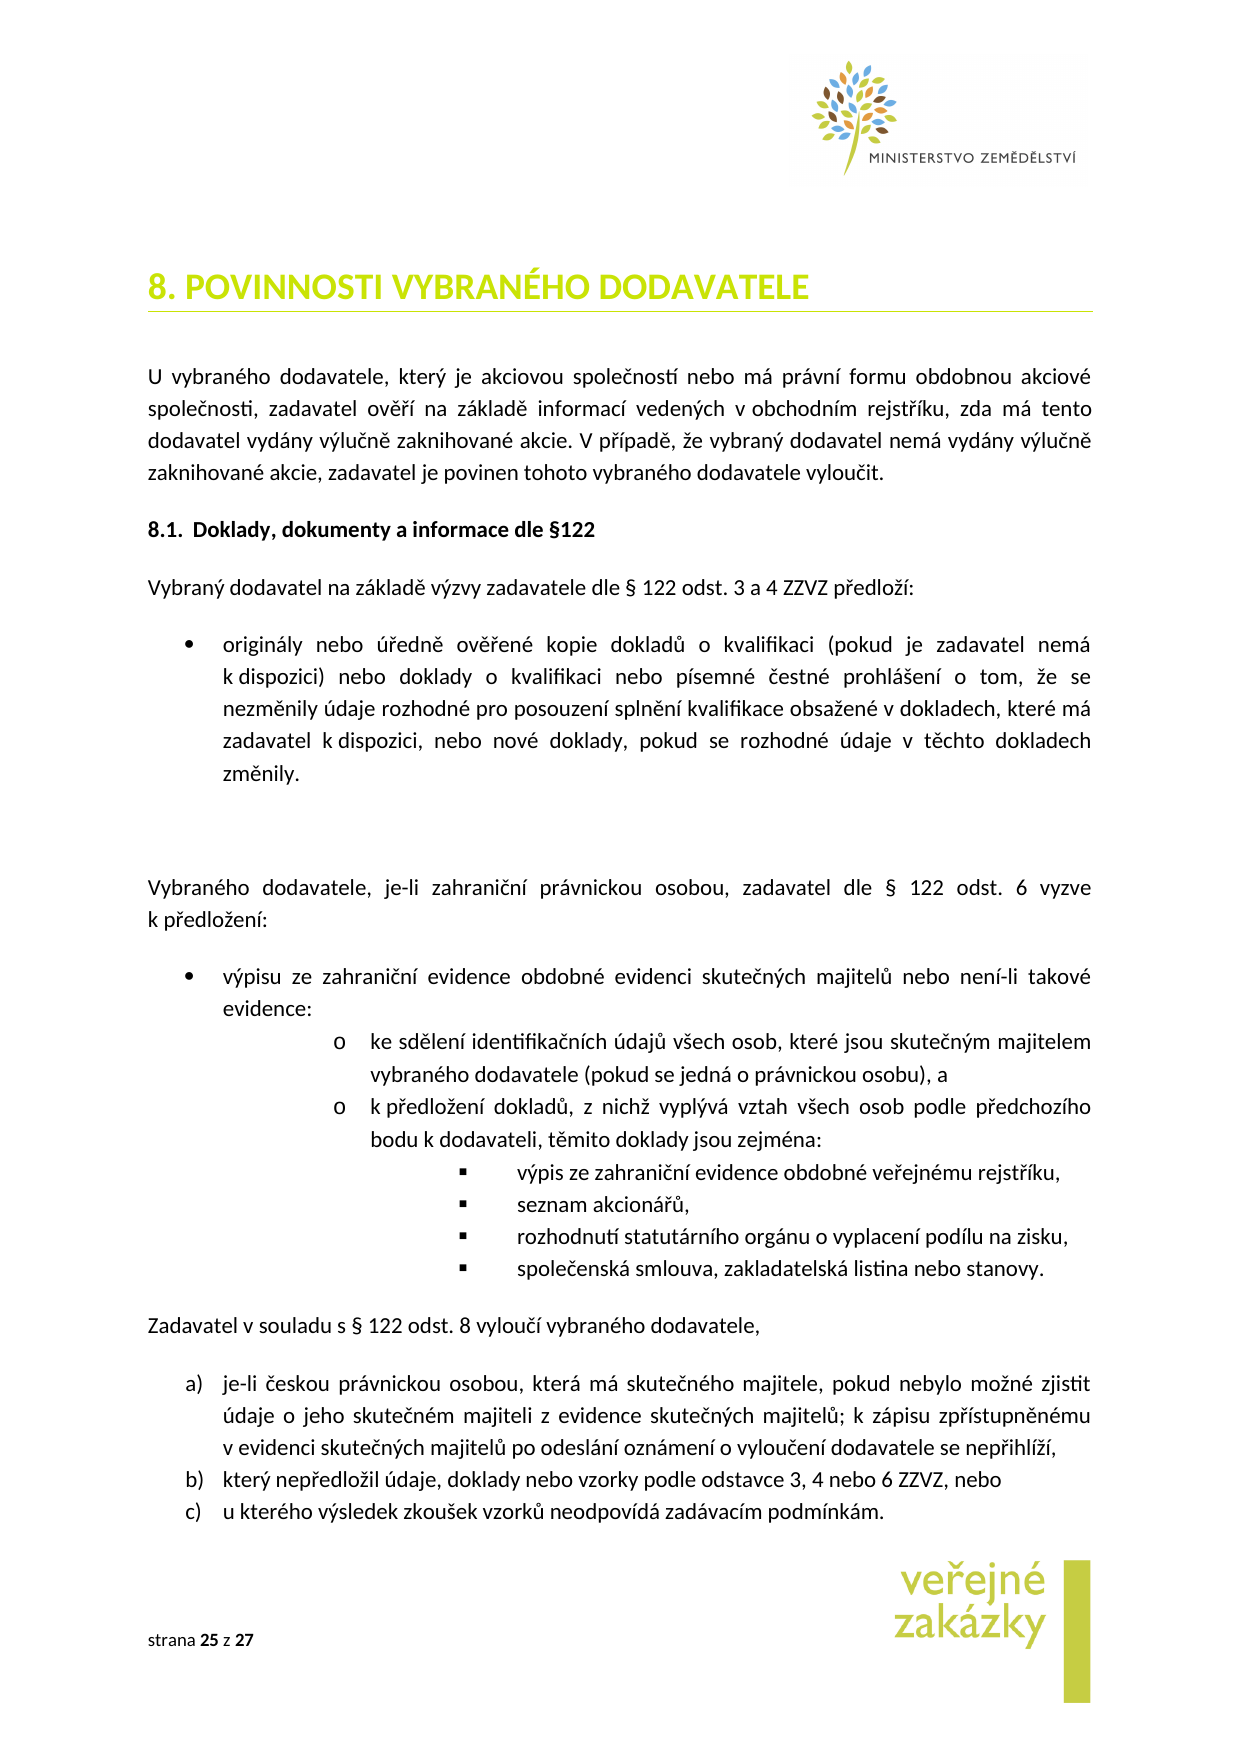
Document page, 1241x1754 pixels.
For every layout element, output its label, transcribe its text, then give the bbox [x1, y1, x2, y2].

list rozhodnutí statutárního orgánu o vyplacení podílu na zisku, [458, 1222, 1093, 1250]
list je-li českou právnickou osobou, která má skutečného majitele, pokud nebylo možné zjistit údaje o jeho skutečném majiteli z evidence skutečných majitelů; k zápisu zpřístupněnému v evidenci skutečných majitelů po odeslání oznámení o vyloučení dodavatele se nepřihlíží, [185, 1369, 1093, 1461]
list výpis ze zahraniční evidence obdobné veřejnému rejstříku, [458, 1158, 1093, 1186]
list ke sdělení identifikačních údajů všech osob, které jsou skutečným majitelem vybraného dodavatele (pokud se jedná o právnickou osobu), a [333, 1027, 1093, 1088]
list který nepředložil údaje, doklady nebo vzorky podle odstavce 3, 4 nebo 6 ZZVZ, nebo [185, 1465, 1093, 1493]
picture [893, 1560, 1091, 1703]
text U vybraného dodavatele, který je akciovou společností nebo má právní formu obdobnou akciové společnosti, zadavatel ověří na základě informací vedených v obchodním rejstříku, zda má tento dodavatel vydány výlučně zaknihované akcie. V případě, že vybraný dodavatel nemá vydány výlučně zaknihované akcie, zadavatel je povinen tohoto vybraného dodavatele vyloučit. [148, 362, 1093, 486]
list originály nebo úředně ověřené kopie dokladů o kvalifikaci (pokud je zadavatel nemá k dispozici) nebo doklady o kvalifikaci nebo písemné čestné prohlášení o tom, že se nezměnily údaje rozhodné pro posouzení splnění kvalifikace obsažené v dokladech, které má zadavatel k dispozici, nebo nové doklady, pokud se rozhodné údaje v těchto dokladech změnily. [185, 630, 1093, 787]
subtitle POVINNOSTI VYBRANÉHO DODAVATELE [148, 263, 1093, 311]
list u kterého výsledek zkoušek vzorků neodpovídá zadávacím podmínkám. [185, 1497, 1093, 1526]
text Vybraný dodavatel na základě výzvy zadavatele dle § 122 odst. 3 a 4 ZZVZ předloží: [148, 573, 1093, 601]
list k předložení dokladů, z nichž vyplývá vztah všech osob podle předchozího bodu k dodavateli, těmito doklady jsou zejména: [333, 1092, 1093, 1154]
text Zadavatel v souladu s § 122 odst. 8 vyloučí vybraného dodavatele, [148, 1312, 1093, 1339]
picture [787, 54, 1088, 186]
text Vybraného dodavatele, je-li zahraniční právnickou osobou, zadavatel dle § 122 odst. 6 vyzve k předložení: [148, 873, 1093, 933]
list seznam akcionářů, [458, 1190, 1093, 1218]
list společenská smlouva, zakladatelská listina nebo stanovy. [458, 1254, 1093, 1282]
subtitle Doklady, dokumenty a informace dle §122 [148, 516, 1093, 543]
list výpisu ze zahraniční evidence obdobné evidenci skutečných majitelů nebo není-li takové evidence: [185, 962, 1093, 1023]
